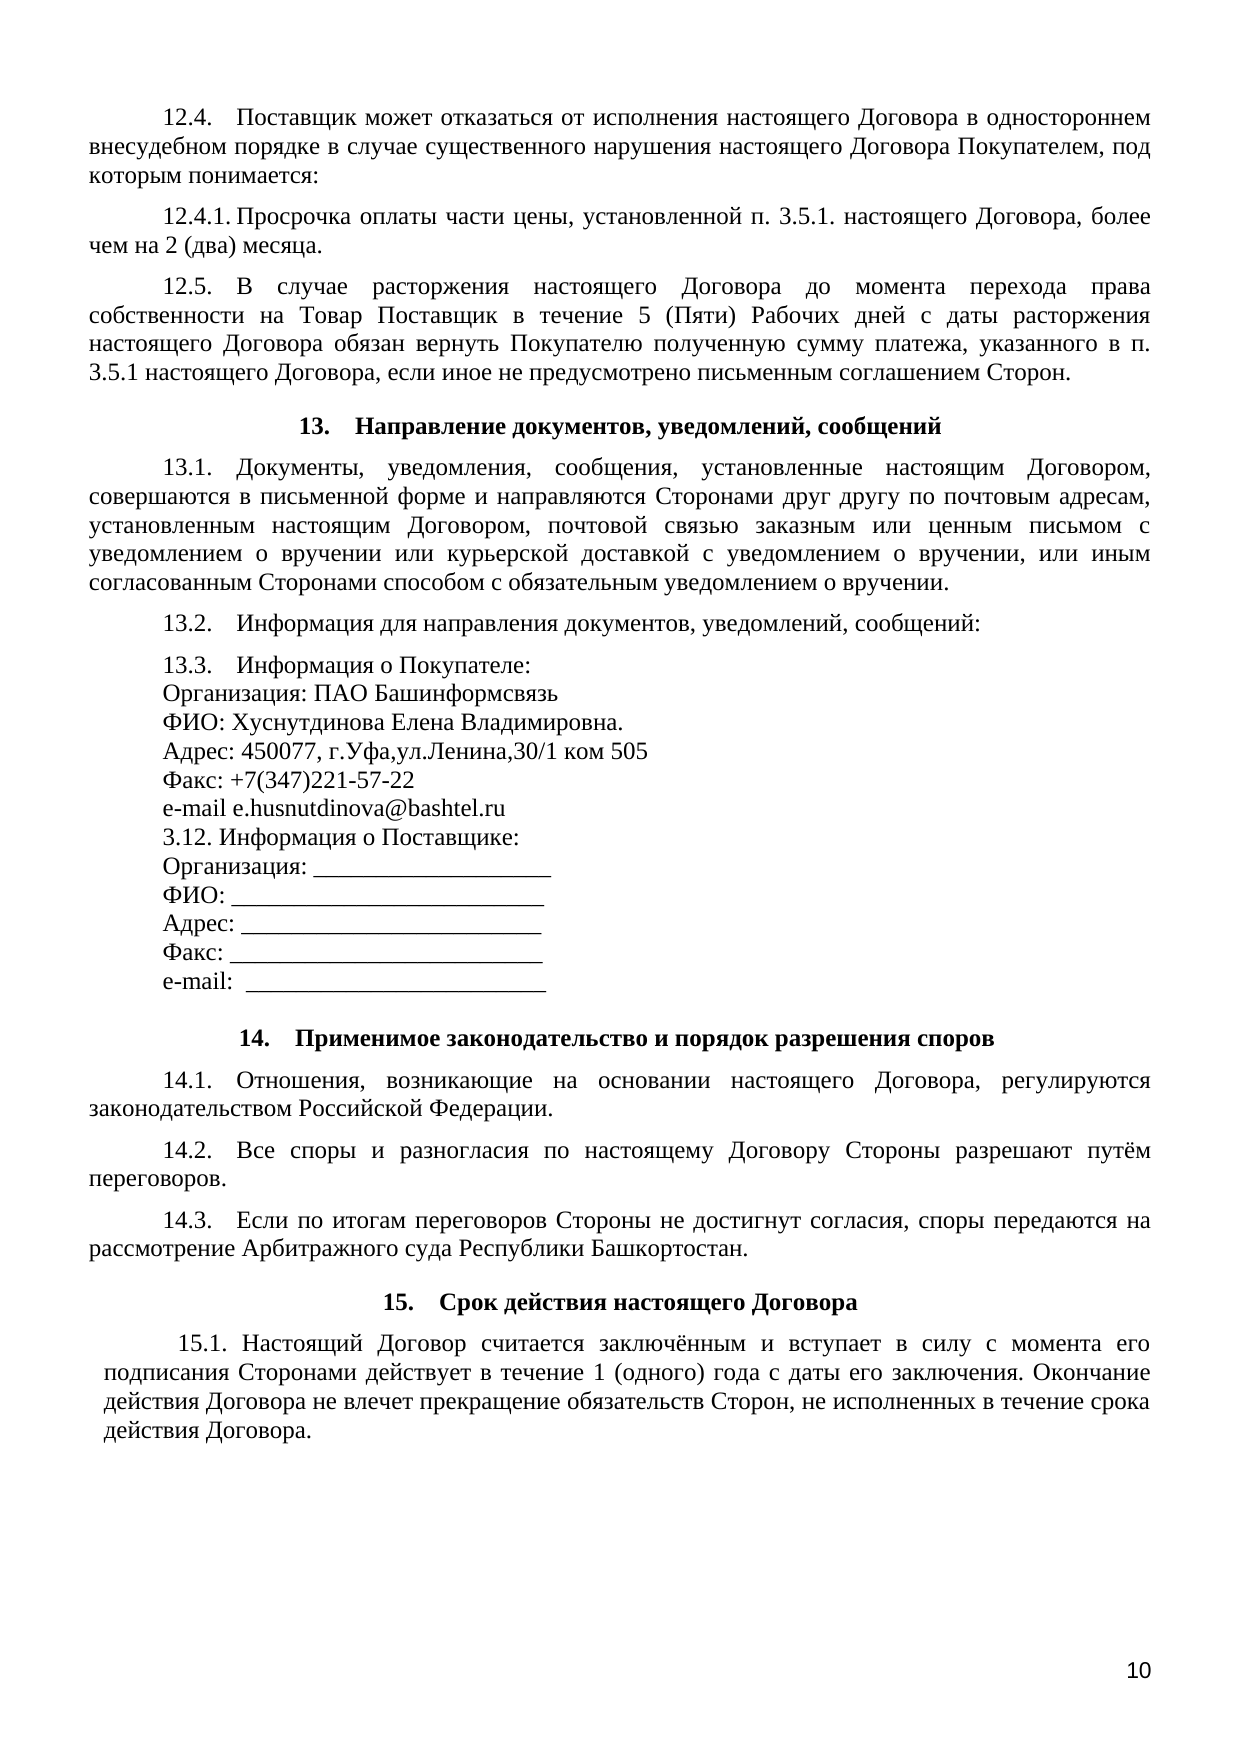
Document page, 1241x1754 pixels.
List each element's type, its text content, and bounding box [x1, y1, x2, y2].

list Применимое законодательство и порядок разрешения споров [89, 1023, 1152, 1052]
text ФИО: _________________________ [162, 880, 1152, 908]
text Факс: +7(347)221-57-22 [89, 765, 1152, 793]
list Все споры и разногласия по настоящему Договору Стороны разрешают путём переговоров. [89, 1135, 1152, 1192]
list Информация для направления документов, уведомлений, сообщений: [89, 608, 1152, 637]
list Направление документов, уведомлений, сообщений [89, 411, 1152, 440]
list Поставщик может отказаться от исполнения настоящего Договора в одностороннем внесудебном порядке в случае существенного нарушения настоящего Договора Покупателем, под которым понимается: [89, 102, 1152, 188]
text ФИО: Хуснутдинова Елена Владимировна. [89, 707, 1152, 736]
list Информация о Поставщике: [89, 822, 1152, 851]
text Организация: ПАО Башинформсвязь [89, 678, 1152, 707]
text Организация: ___________________ [89, 851, 1152, 880]
text e-mail e.husnutdinova@bashtel.ru [89, 793, 1152, 822]
text Факс: _________________________ [162, 937, 1152, 966]
list В случае расторжения настоящего Договора до момента перехода права собственности на Товар Поставщик в течение 5 (Пяти) Рабочих дней с даты расторжения настоящего Договора обязан вернуть Покупателю полученную сумму платежа, указанного в п. 3.5.1 настоящего Договора, если иное не предусмотрено письменным соглашением Сторон. [89, 271, 1152, 386]
list Просрочка оплаты части цены, установленной п. 3.5.1. настоящего Договора, более чем на 2 (два) месяца. [89, 201, 1152, 258]
text e-mail: ________________________ [162, 966, 1152, 995]
list Информация о Покупателе: [89, 650, 1152, 678]
text Адрес: 450077, г.Уфа,ул.Ленина,30/1 ком 505 [89, 736, 1152, 765]
text 15.1. Настоящий Договор считается заключённым и вступает в силу с момента его подписания Сторонами действует в течение 1 (одного) года с даты его заключения. Окончание действия Договора не влечет прекращение обязательств Сторон, не исполненных в течение срока действия Договора. [103, 1328, 1152, 1443]
list Если по итогам переговоров Стороны не достигнут согласия, споры передаются на рассмотрение Арбитражного суда Республики Башкортостан. [89, 1205, 1152, 1262]
text Адрес: ________________________ [162, 908, 1152, 937]
list Документы, уведомления, сообщения, установленные настоящим Договором, совершаются в письменной форме и направляются Сторонами друг другу по почтовым адресам, установленным настоящим Договором, почтовой связью заказным или ценным письмом с уведомлением о вручении или курьерской доставкой с уведомлением о вручении, или иным согласованным Сторонами способом с обязательным уведомлением о вручении. [89, 452, 1152, 596]
list Срок действия настоящего Договора [89, 1287, 1152, 1316]
list Отношения, возникающие на основании настоящего Договора, регулируются законодательством Российской Федерации. [89, 1065, 1152, 1122]
